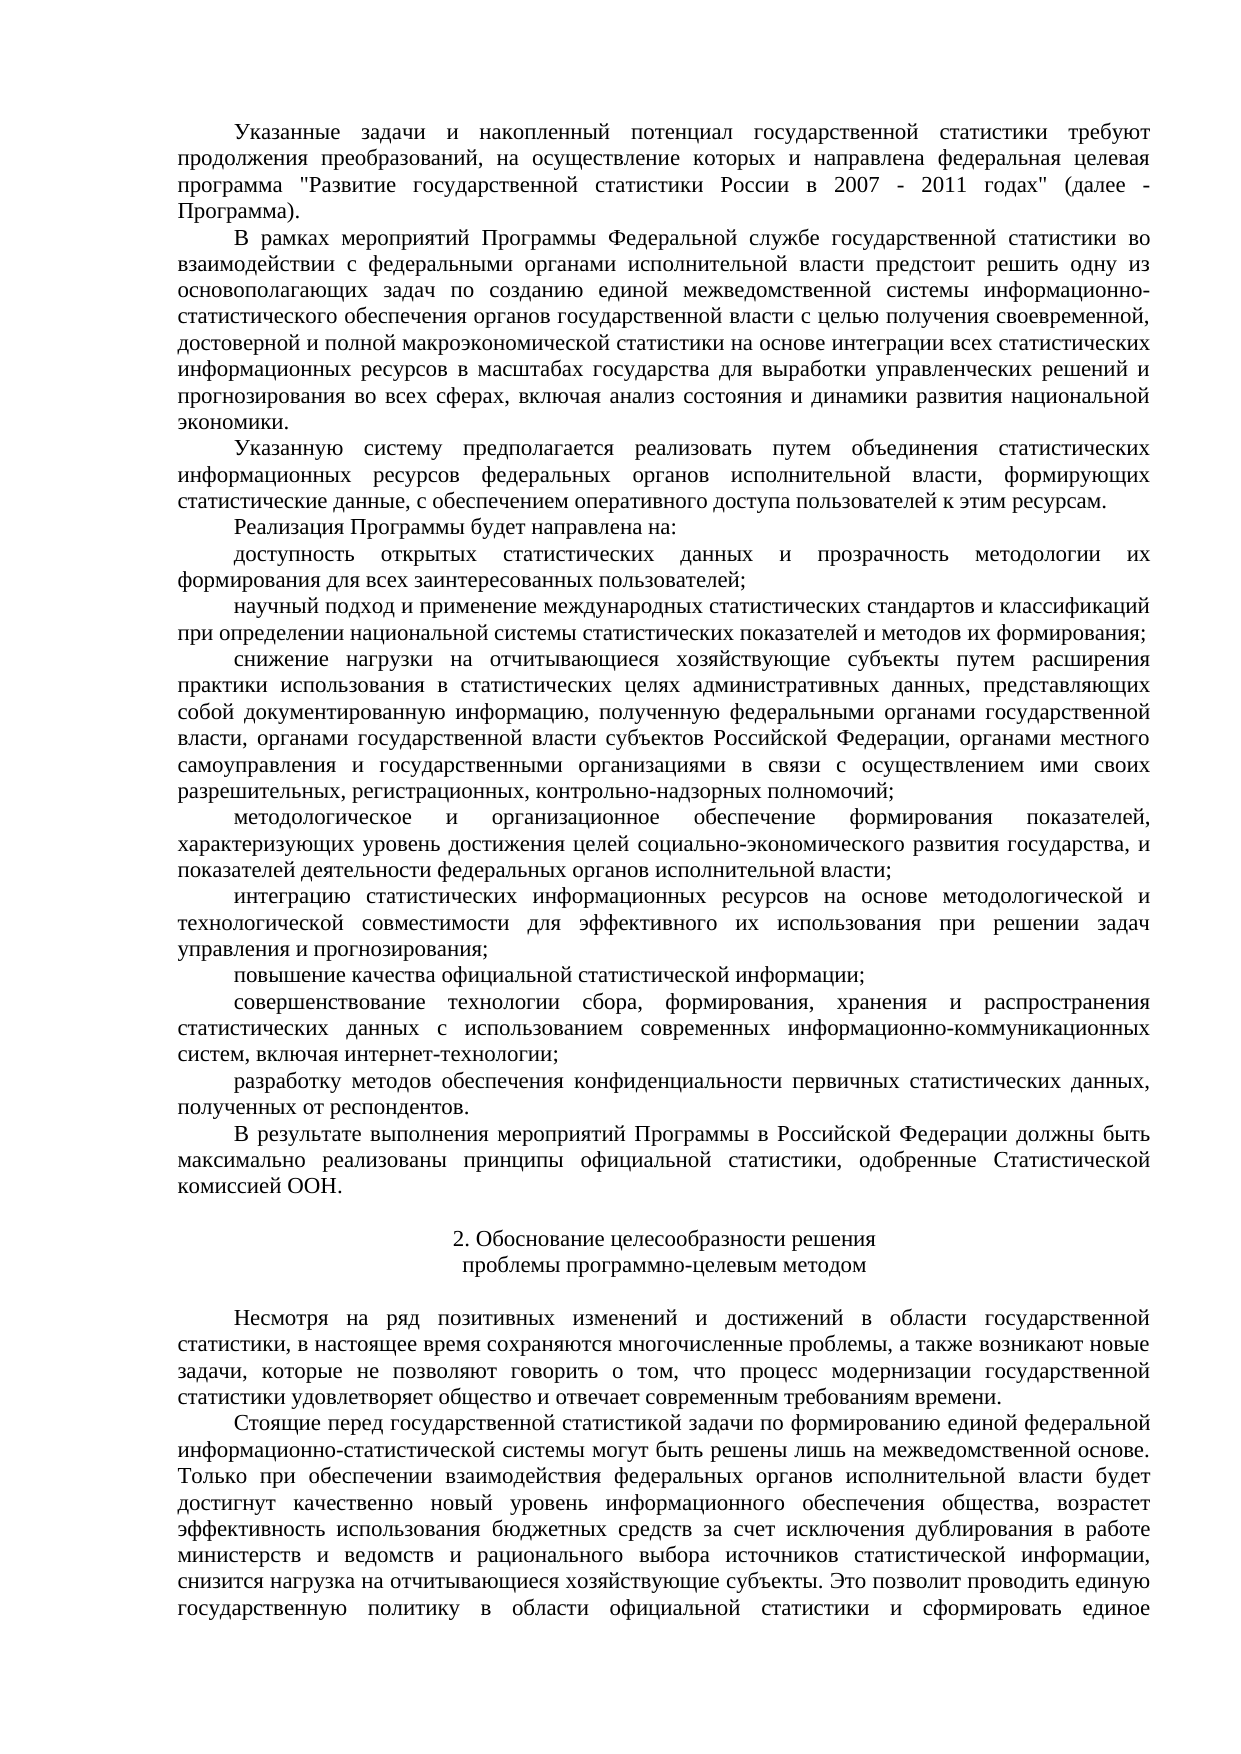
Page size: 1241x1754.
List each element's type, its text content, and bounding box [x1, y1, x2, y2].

text Указанные задачи и накопленный потенциал государственной статистики требуют продолжения преобразований, на осуществление которых и направлена федеральная целевая программа "Развитие государственной статистики России в 2007 - 2011 годах" (далее - Программа). [177, 118, 1152, 223]
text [177, 1409, 1152, 1620]
text интеграцию статистических информационных ресурсов на основе методологической и технологической совместимости для эффективного их использования при решении задач управления и прогнозирования; [177, 882, 1152, 961]
text Несмотря на ряд позитивных изменений и достижений в области государственной статистики, в настоящее время сохраняются многочисленные проблемы, а также возникают новые задачи, которые не позволяют говорить о том, что процесс модернизации государственной статистики удовлетворяет общество и отвечает современным требованиям времени. [177, 1304, 1152, 1409]
text Указанную систему предполагается реализовать путем объединения статистических информационных ресурсов федеральных органов исполнительной власти, формирующих статистические данные, с обеспечением оперативного доступа пользователей к этим ресурсам. [177, 434, 1152, 513]
text методологическое и организационное обеспечение формирования показателей, характеризующих уровень достижения целей социально-экономического развития государства, и показателей деятельности федеральных органов исполнительной власти; [177, 803, 1152, 882]
text снижение нагрузки на отчитывающиеся хозяйствующие субъекты путем расширения практики использования в статистических целях административных данных, представляющих собой документированную информацию, полученную федеральными органами государственной власти, органами государственной власти субъектов Российской Федерации, органами местного самоуправления и государственными организациями в связи с осуществлением ими своих разрешительных, регистрационных, контрольно-надзорных полномочий; [177, 645, 1152, 803]
text научный подход и применение международных статистических стандартов и классификаций при определении национальной системы статистических показателей и методов их формирования; [177, 592, 1152, 645]
text совершенствование технологии сбора, формирования, хранения и распространения статистических данных с использованием современных информационно-коммуникационных систем, включая интернет-технологии; [177, 988, 1152, 1067]
text повышение качества официальной статистической информации; [177, 961, 1152, 988]
text В результате выполнения мероприятий Программы в Российской Федерации должны быть максимально реализованы принципы официальной статистики, одобренные Статистической комиссией ООН. [177, 1119, 1152, 1199]
text 2. Обоснование целесообразности решения [177, 1225, 1152, 1251]
text разработку методов обеспечения конфиденциальности первичных статистических данных, полученных от респондентов. [177, 1067, 1152, 1119]
text доступность открытых статистических данных и прозрачность методологии их формирования для всех заинтересованных пользователей; [177, 540, 1152, 592]
text проблемы программно-целевым методом [177, 1251, 1152, 1278]
text Реализация Программы будет направлена на: [177, 513, 1152, 540]
text В рамках мероприятий Программы Федеральной службе государственной статистики во взаимодействии с федеральными органами исполнительной власти предстоит решить одну из основополагающих задач по созданию единой межведомственной системы информационно-статистического обеспечения органов государственной власти с целью получения своевременной, достоверной и полной макроэкономической статистики на основе интеграции всех статистических информационных ресурсов в масштабах государства для выработки управленческих решений и прогнозирования во всех сферах, включая анализ состояния и динамики развития национальной экономики. [177, 223, 1152, 434]
